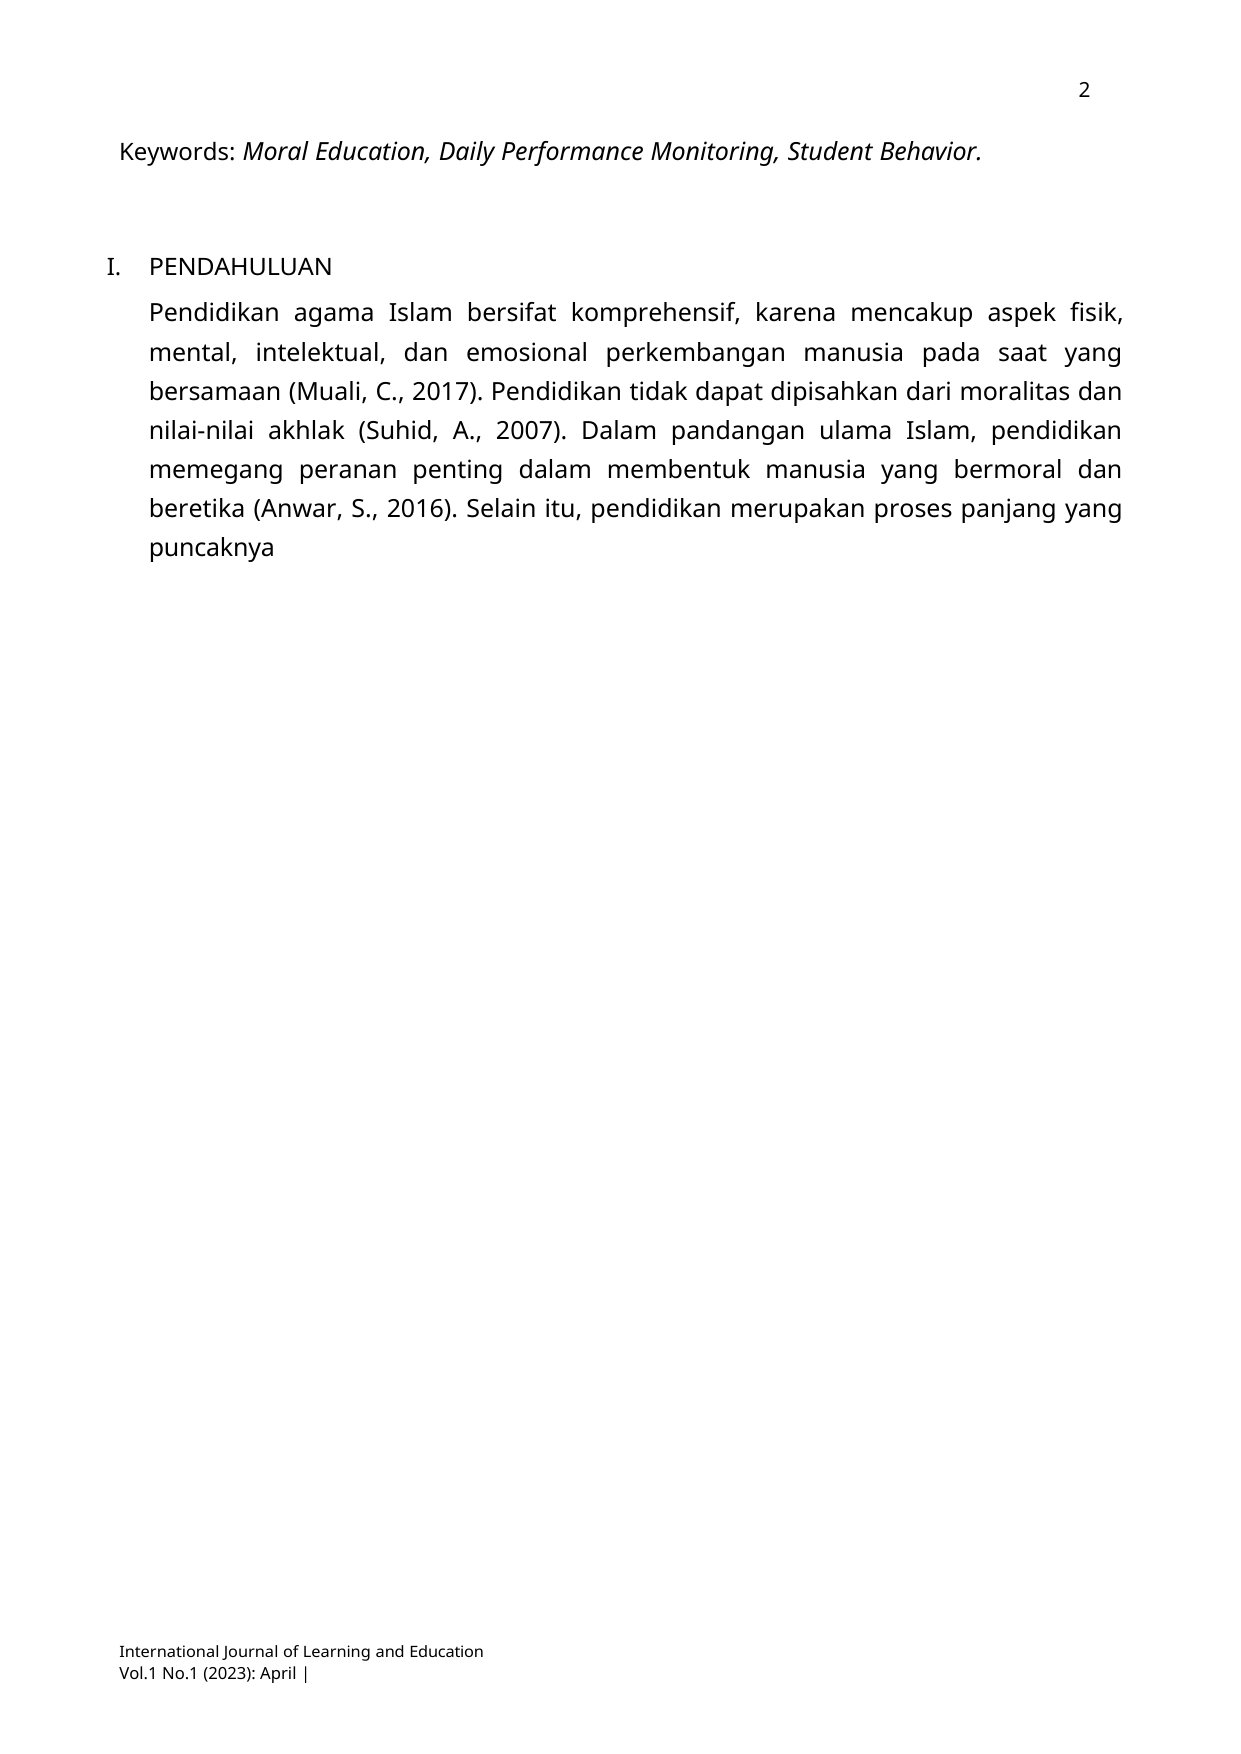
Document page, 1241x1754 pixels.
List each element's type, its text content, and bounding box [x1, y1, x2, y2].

list PENDAHULUAN [107, 249, 1137, 282]
text Pendidikan agama Islam bersifat komprehensif, karena mencakup aspek fisik, mental, intelektual, dan emosional perkembangan manusia pada saat yang bersamaan (Muali, C., 2017). Pendidikan tidak dapat dipisahkan dari moralitas dan nilai-nilai akhlak (Suhid, A., 2007). Dalam pandangan ulama Islam, pendidikan memegang peranan penting dalam membentuk manusia yang bermoral dan beretika (Anwar, S., 2016). Selain itu, pendidikan merupakan proses panjang yang puncaknya [148, 295, 1123, 564]
text Keywords: Moral Education, Daily Performance Monitoring, Student Behavior. [119, 134, 1137, 168]
